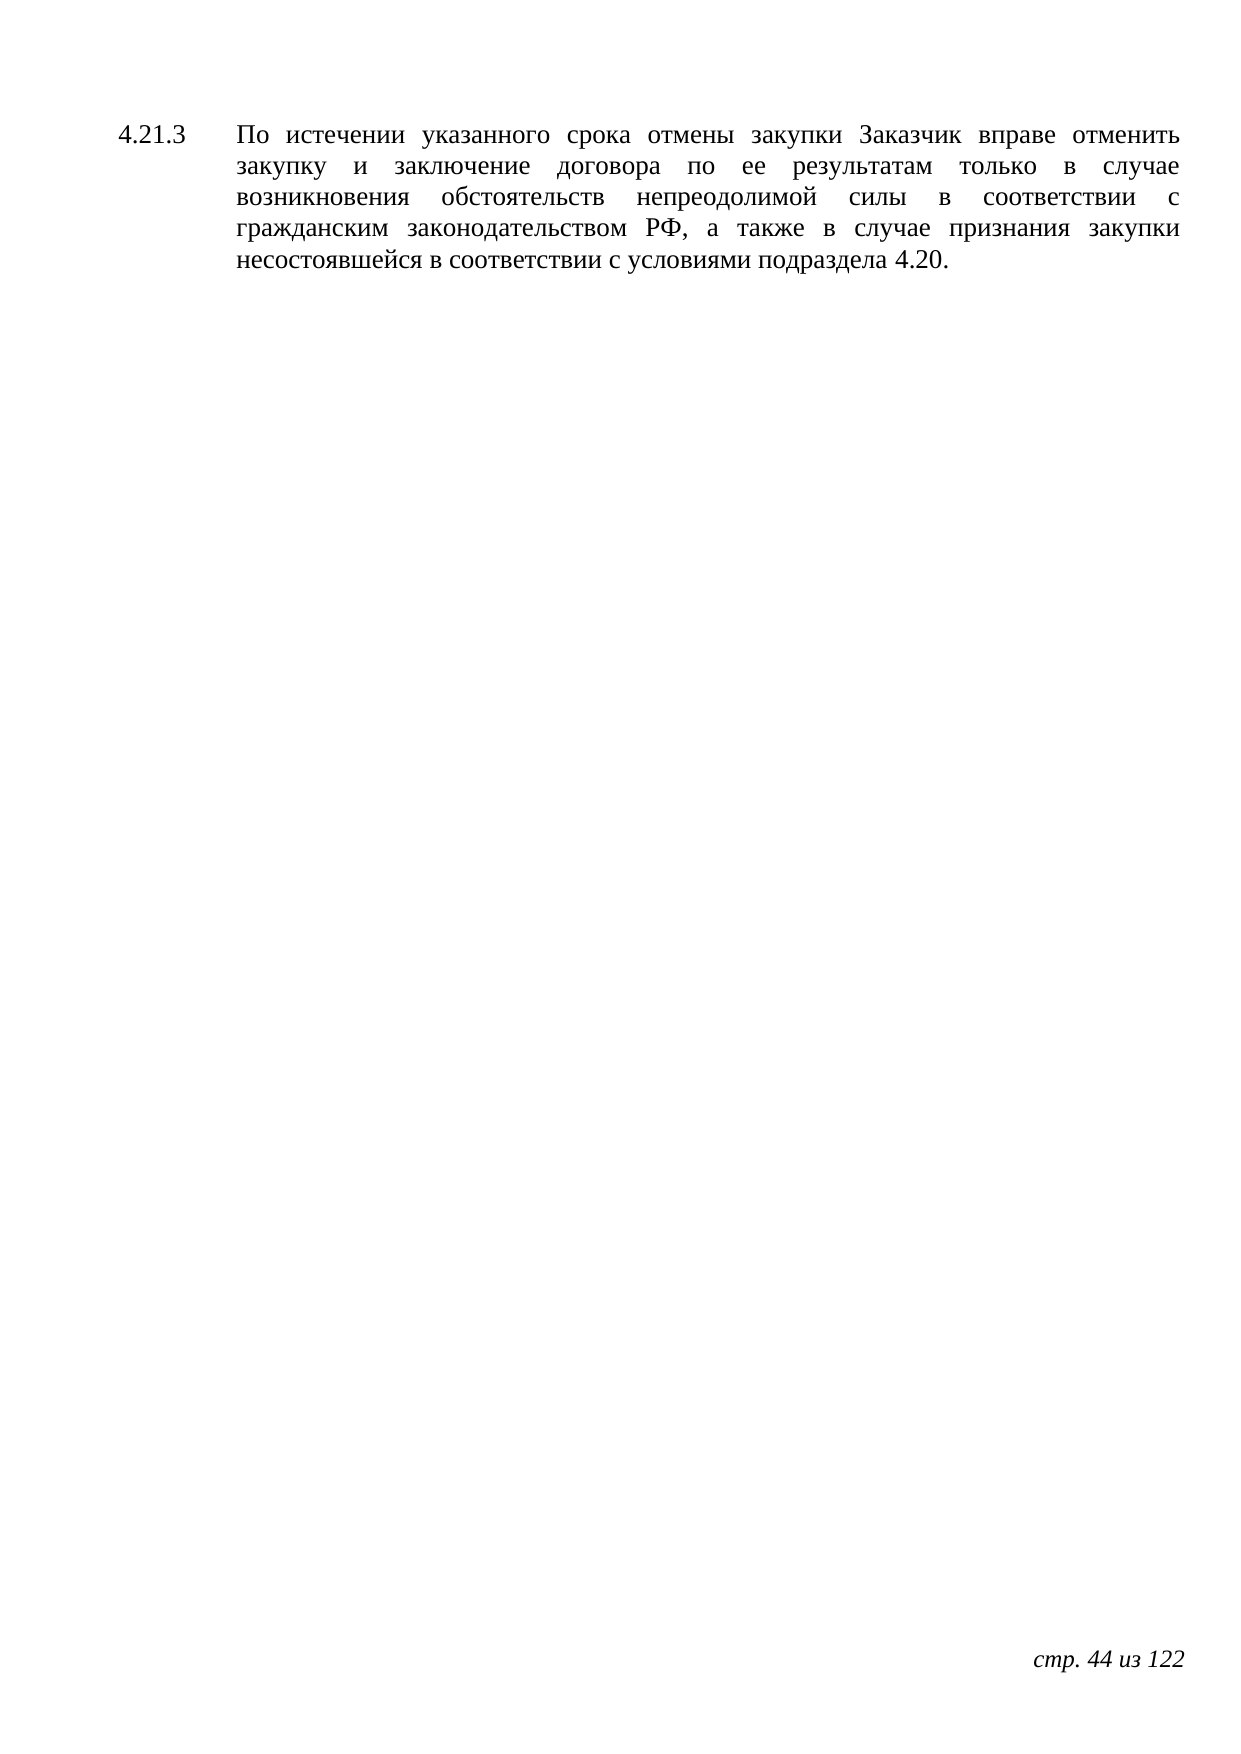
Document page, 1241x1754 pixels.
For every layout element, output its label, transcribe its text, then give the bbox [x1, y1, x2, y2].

text По истечении указанного срока отмены закупки Заказчик вправе отменить закупку и заключение договора по ее результатам только в случае возникновения обстоятельств непреодолимой силы в соответствии с гражданским законодательством РФ, а также в случае признания закупки несостоявшейся в соответствии с условиями подраздела 4.20. [118, 118, 1181, 274]
